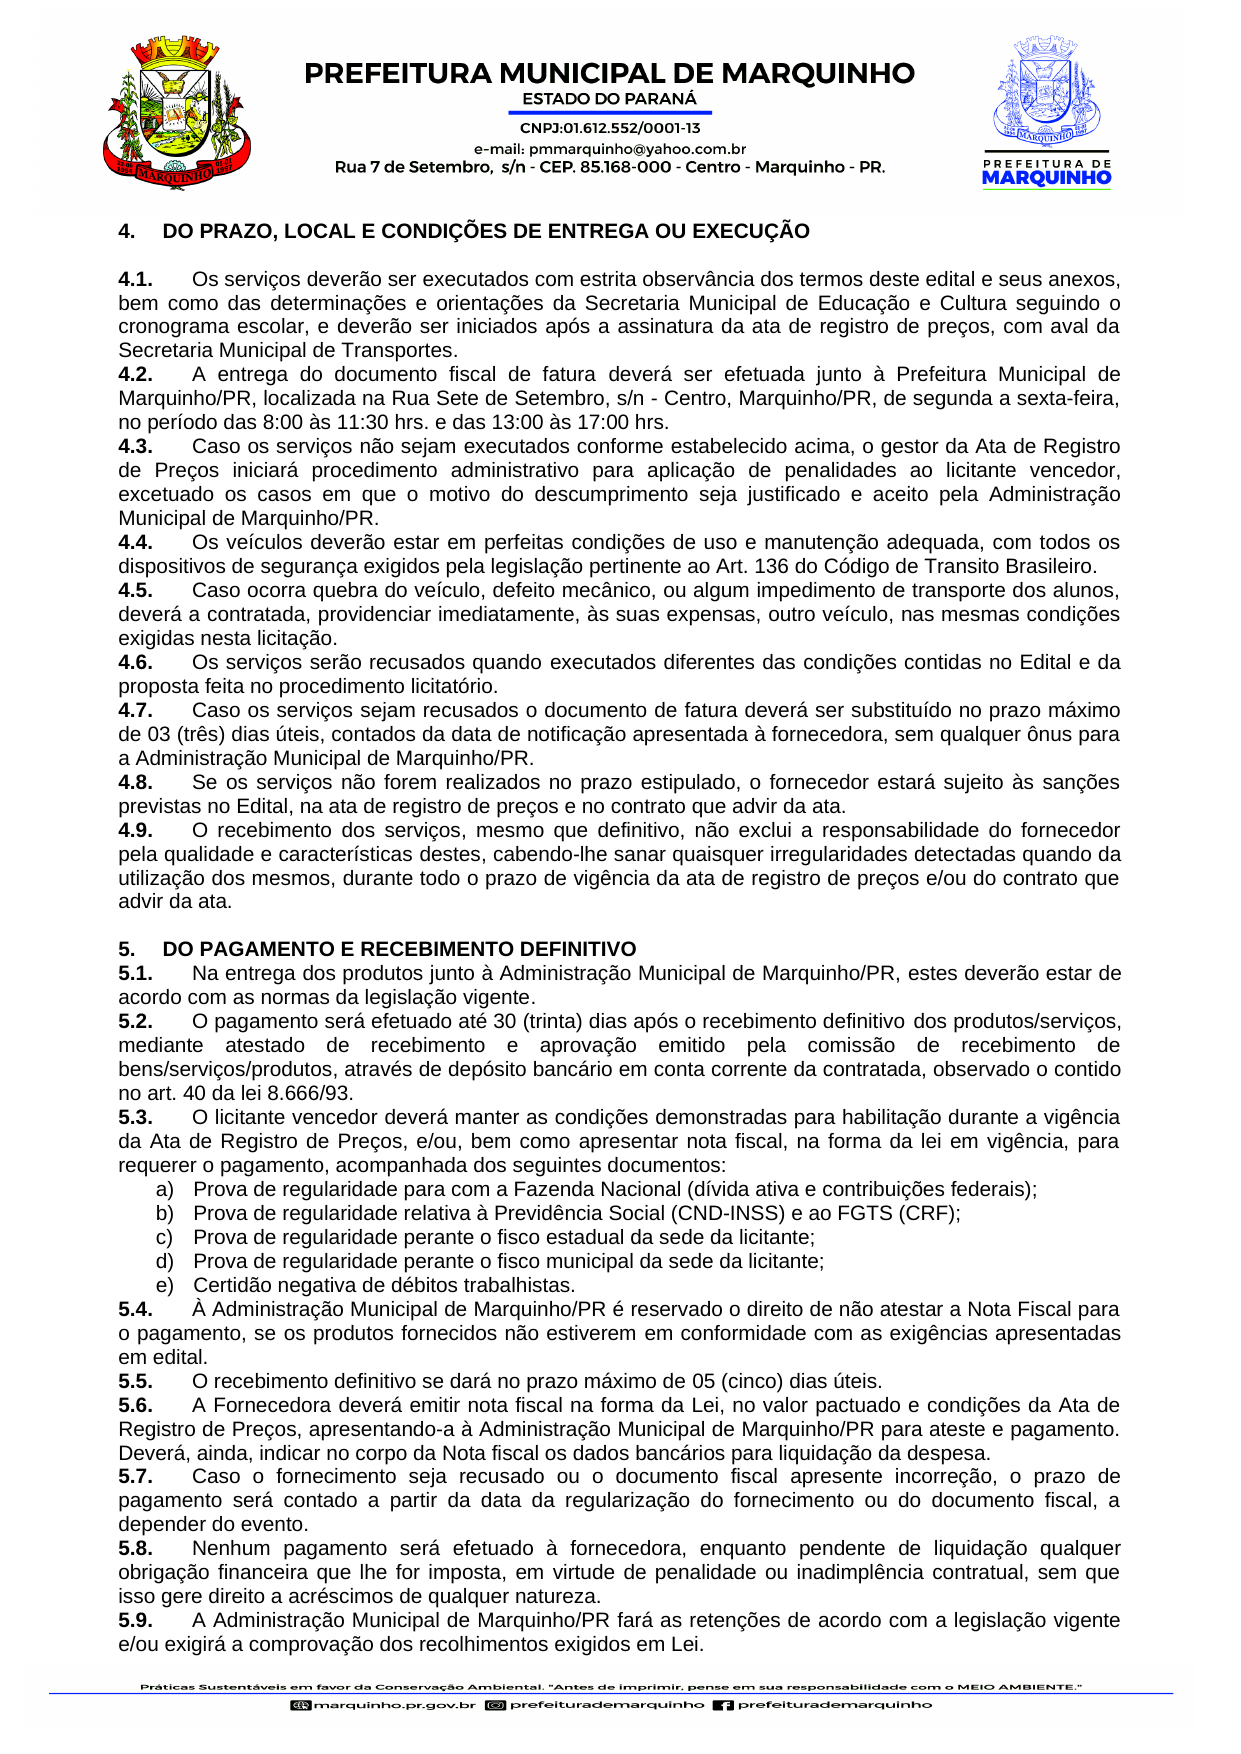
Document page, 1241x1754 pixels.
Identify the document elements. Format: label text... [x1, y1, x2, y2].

list Os veículos deverão estar em perfeitas condições de uso e manutenção adequada, com todos os dispositivos de segurança exigidos pela legislação pertinente ao Art. 136 do Código de Transito Brasileiro. [118, 530, 1122, 578]
list Prova de regularidade perante o fisco municipal da sede da licitante; [156, 1249, 1122, 1273]
list O pagamento será efetuado até 30 (trinta) dias após o recebimento definitivo dos produtos/serviços, mediante atestado de recebimento e aprovação emitido pela comissão de recebimento de bens/serviços/produtos, através de depósito bancário em conta corrente da contratada, observado o contido no art. 40 da lei 8.666/93. [118, 1009, 1122, 1105]
list Se os serviços não forem realizados no prazo estipulado, o fornecedor estará sujeito às sanções previstas no Edital, na ata de registro de preços e no contrato que advir da ata. [118, 769, 1122, 817]
list Na entrega dos produtos junto à Administração Municipal de Marquinho/PR, estes deverão estar de acordo com as normas da legislação vigente. [118, 961, 1122, 1009]
list Caso os serviços sejam recusados o documento de fatura deverá ser substituído no prazo máximo de 03 (três) dias úteis, contados da data de notificação apresentada à fornecedora, sem qualquer ônus para a Administração Municipal de Marquinho/PR. [118, 698, 1122, 769]
picture [34, 6, 1185, 216]
list A Administração Municipal de Marquinho/PR fará as retenções de acordo com a legislação vigente e/ou exigirá a comprovação dos recolhimentos exigidos em Lei. [118, 1608, 1122, 1656]
list A Fornecedora deverá emitir nota fiscal na forma da Lei, no valor pactuado e condições da Ata de Registro de Preços, apresentando-a à Administração Municipal de Marquinho/PR para ateste e pagamento. Deverá, ainda, indicar no corpo da Nota fiscal os dados bancários para liquidação da despesa. [118, 1392, 1122, 1464]
list DO PRAZO, LOCAL E CONDIÇÕES DE ENTREGA OU EXECUÇÃO [118, 218, 1122, 242]
list Prova de regularidade para com a Fazenda Nacional (dívida ativa e contribuições federais); [156, 1177, 1122, 1201]
list Prova de regularidade perante o fisco estadual da sede da licitante; [156, 1225, 1122, 1249]
list O recebimento dos serviços, mesmo que definitivo, não exclui a responsabilidade do fornecedor pela qualidade e características destes, cabendo-lhe sanar quaisquer irregularidades detectadas quando da utilização dos mesmos, durante todo o prazo de vigência da ata de registro de preços e/ou do contrato que advir da ata. [118, 817, 1122, 913]
list DO PAGAMENTO E RECEBIMENTO DEFINITIVO [118, 937, 1122, 961]
list Caso o fornecimento seja recusado ou o documento fiscal apresente incorreção, o prazo de pagamento será contado a partir da data da regularização do fornecimento ou do documento fiscal, a depender do evento. [118, 1464, 1122, 1536]
list O recebimento definitivo se dará no prazo máximo de 05 (cinco) dias úteis. [118, 1368, 1122, 1392]
list Nenhum pagamento será efetuado à fornecedora, enquanto pendente de liquidação qualquer obrigação financeira que lhe for imposta, em virtude de penalidade ou inadimplência contratual, sem que isso gere direito a acréscimos de qualquer natureza. [118, 1536, 1122, 1608]
list O licitante vencedor deverá manter as condições demonstradas para habilitação durante a vigência da Ata de Registro de Preços, e/ou, bem como apresentar nota fiscal, na forma da lei em vigência, para requerer o pagamento, acompanhada dos seguintes documentos: [118, 1105, 1122, 1177]
list Prova de regularidade relativa à Previdência Social (CND-INSS) e ao FGTS (CRF); [156, 1201, 1122, 1225]
list Os serviços serão recusados quando executados diferentes das condições contidas no Edital e da proposta feita no procedimento licitatório. [118, 650, 1122, 698]
list Caso os serviços não sejam executados conforme estabelecido acima, o gestor da Ata de Registro de Preços iniciará procedimento administrativo para aplicação de penalidades ao licitante vencedor, excetuado os casos em que o motivo do descumprimento seja justificado e aceito pela Administração Municipal de Marquinho/PR. [118, 434, 1122, 530]
list Certidão negativa de débitos trabalhistas. [156, 1273, 1122, 1297]
list Os serviços deverão ser executados com estrita observância dos termos deste edital e seus anexos, bem como das determinações e orientações da Secretaria Municipal de Educação e Cultura seguindo o cronograma escolar, e deverão ser iniciados após a assinatura da ata de registro de preços, com aval da Secretaria Municipal de Transportes. [118, 266, 1122, 362]
picture [25, 1666, 1197, 1727]
list À Administração Municipal de Marquinho/PR é reservado o direito de não atestar a Nota Fiscal para o pagamento, se os produtos fornecidos não estiverem em conformidade com as exigências apresentadas em edital. [118, 1297, 1122, 1368]
list Caso ocorra quebra do veículo, defeito mecânico, ou algum impedimento de transporte dos alunos, deverá a contratada, providenciar imediatamente, às suas expensas, outro veículo, nas mesmas condições exigidas nesta licitação. [118, 578, 1122, 650]
list A entrega do documento fiscal de fatura deverá ser efetuada junto à Prefeitura Municipal de Marquinho/PR, localizada na Rua Sete de Setembro, s/n - Centro, Marquinho/PR, de segunda a sexta-feira, no período das 8:00 às 11:30 hrs. e das 13:00 às 17:00 hrs. [118, 362, 1122, 434]
